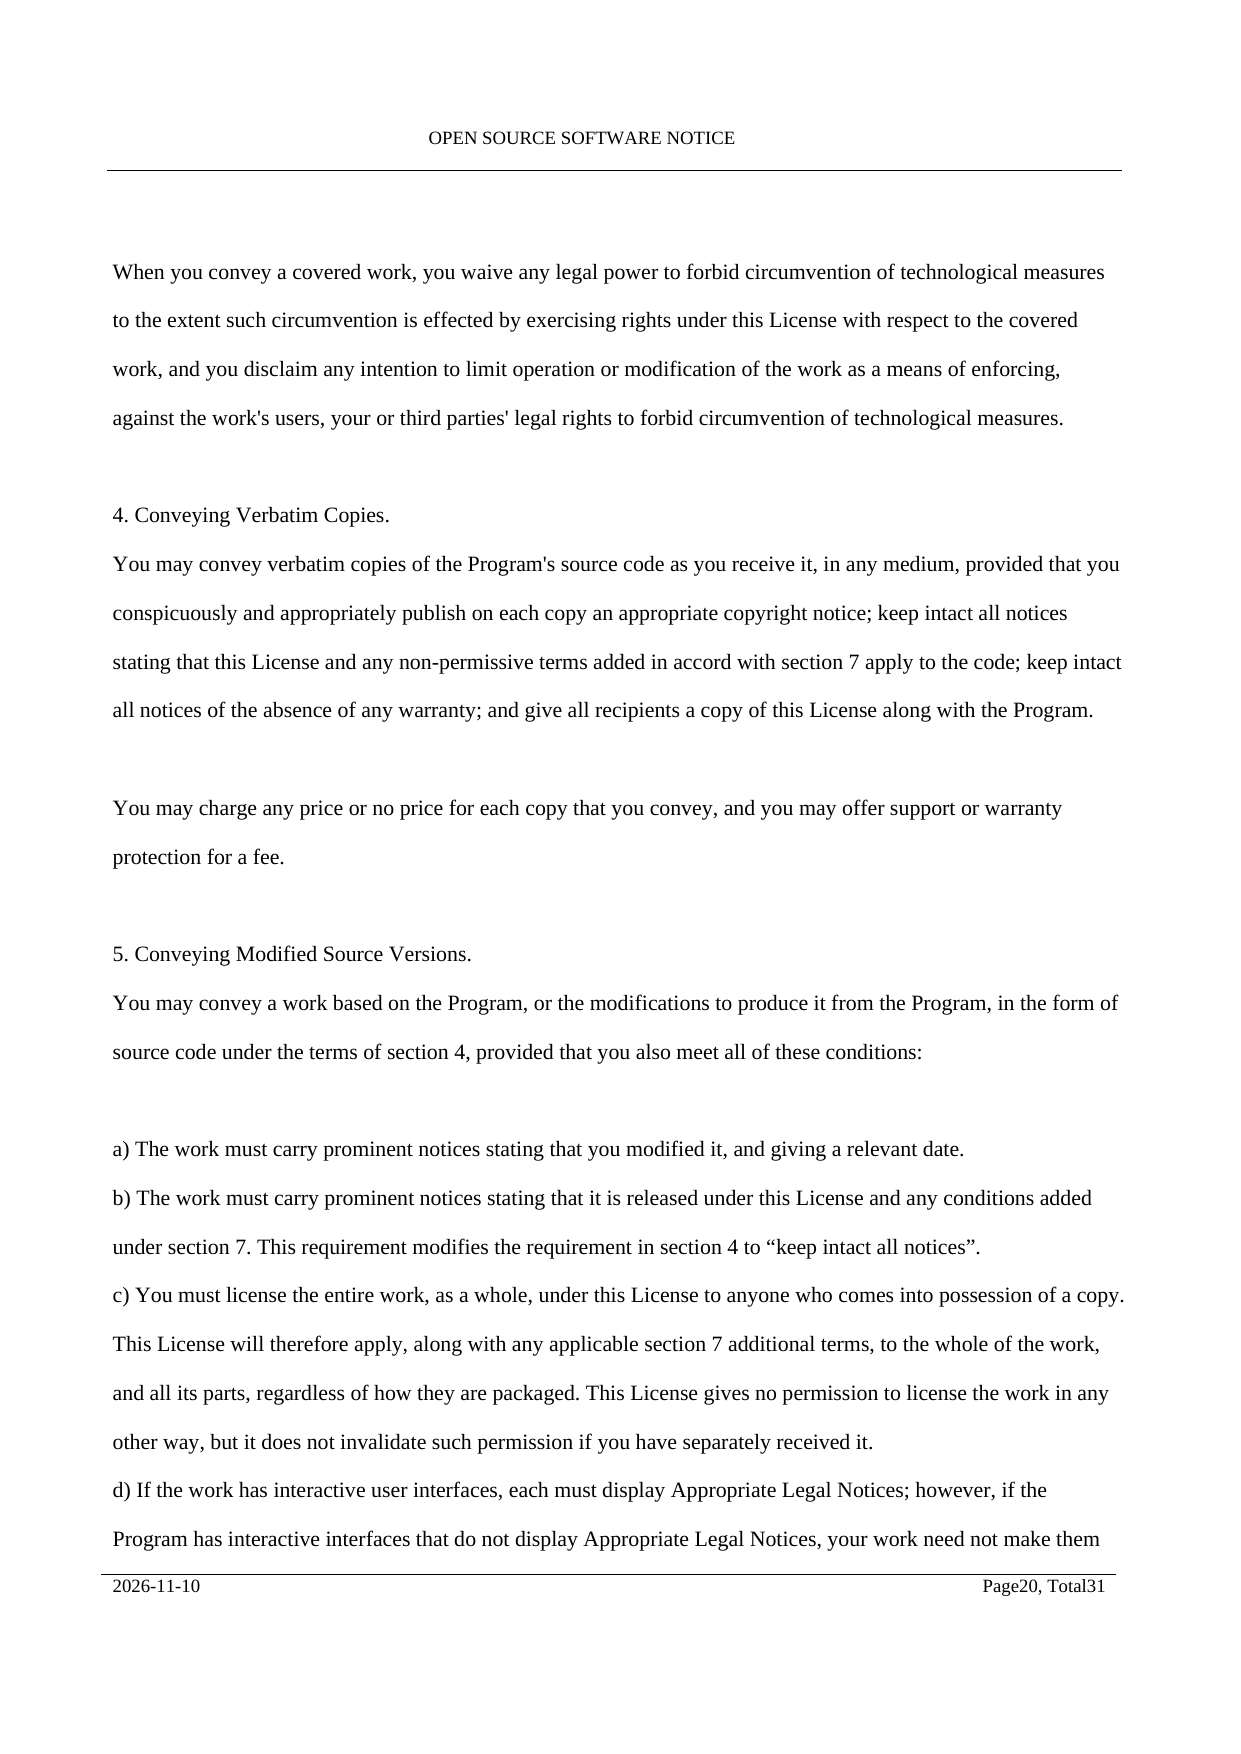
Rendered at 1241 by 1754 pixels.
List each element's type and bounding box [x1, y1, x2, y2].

text [112, 206, 1128, 1555]
